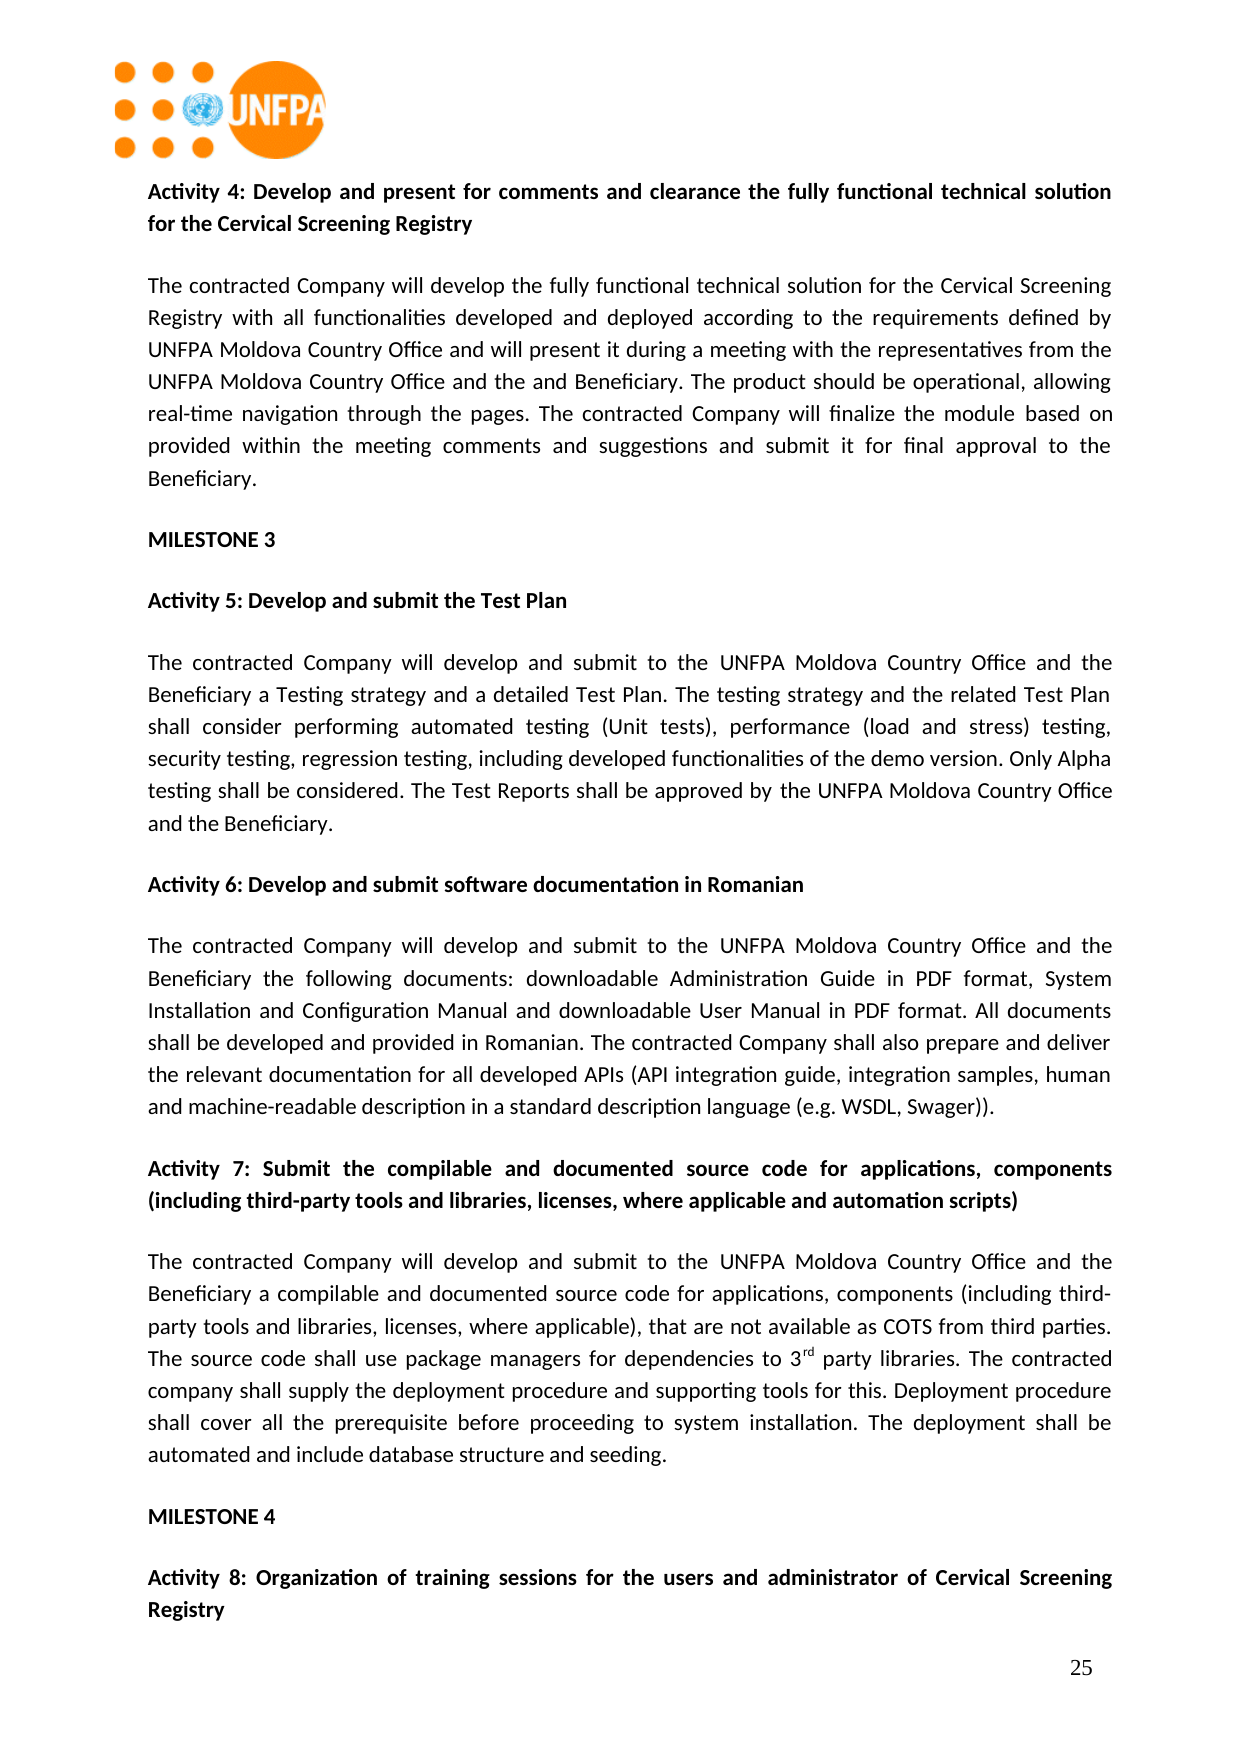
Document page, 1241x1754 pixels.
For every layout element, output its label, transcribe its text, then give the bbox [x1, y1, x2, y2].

text MILESTONE 4 [148, 1502, 1113, 1530]
text Activity 6: Develop and submit software documentation in Romanian [148, 870, 1113, 898]
picture [114, 61, 326, 159]
text Activity 8: Organization of training sessions for the users and administrator of Cervical Screening Registry [148, 1563, 1113, 1623]
text The contracted Company will develop the fully functional technical solution for the Cervical Screening Registry with all functionalities developed and deployed according to the requirements defined by UNFPA Moldova Country Office and will present it during a meeting with the representatives from the UNFPA Moldova Country Office and the and Beneficiary. The product should be operational, allowing real-time navigation through the pages. The contracted Company will finalize the module based on provided within the meeting comments and suggestions and submit it for final approval to the Beneficiary. [148, 271, 1113, 492]
text Activity 7: Submit the compilable and documented source code for applications, components (including third-party tools and libraries, licenses, where applicable and automation scripts) [148, 1154, 1113, 1214]
text Activity 4: Develop and present for comments and clearance the fully functional technical solution for the Cervical Screening Registry [148, 177, 1113, 237]
text MILESTONE 3 [148, 525, 1113, 553]
text The contracted Company will develop and submit to the UNFPA Moldova Country Office and the Beneficiary the following documents: downloadable Administration Guide in PDF format, System Installation and Configuration Manual and downloadable User Manual in PDF format. All documents shall be developed and provided in Romanian. The contracted Company shall also prepare and deliver the relevant documentation for all developed APIs (API integration guide, integration samples, human and machine-readable description in a standard description language (e.g. WSDL, Swager)). [148, 932, 1113, 1121]
text Activity 5: Develop and submit the Test Plan [148, 587, 1113, 614]
text The contracted Company will develop and submit to the UNFPA Moldova Country Office and the Beneficiary a Testing strategy and a detailed Test Plan. The testing strategy and the related Test Plan shall consider performing automated testing (Unit tests), performance (load and stress) testing, security testing, regression testing, including developed functionalities of the demo version. Only Alpha testing shall be considered. The Test Reports shall be approved by the UNFPA Moldova Country Office and the Beneficiary. [148, 648, 1113, 837]
text The contracted Company will develop and submit to the UNFPA Moldova Country Office and the Beneficiary a compilable and documented source code for applications, components (including third-party tools and libraries, licenses, where applicable), that are not available as COTS from third parties. The source code shall use package managers for dependencies to 3rd party libraries. The contracted company shall supply the deployment procedure and supporting tools for this. Deployment procedure shall cover all the prerequisite before proceeding to system installation. The deployment shall be automated and include database structure and seeding. [148, 1247, 1113, 1468]
